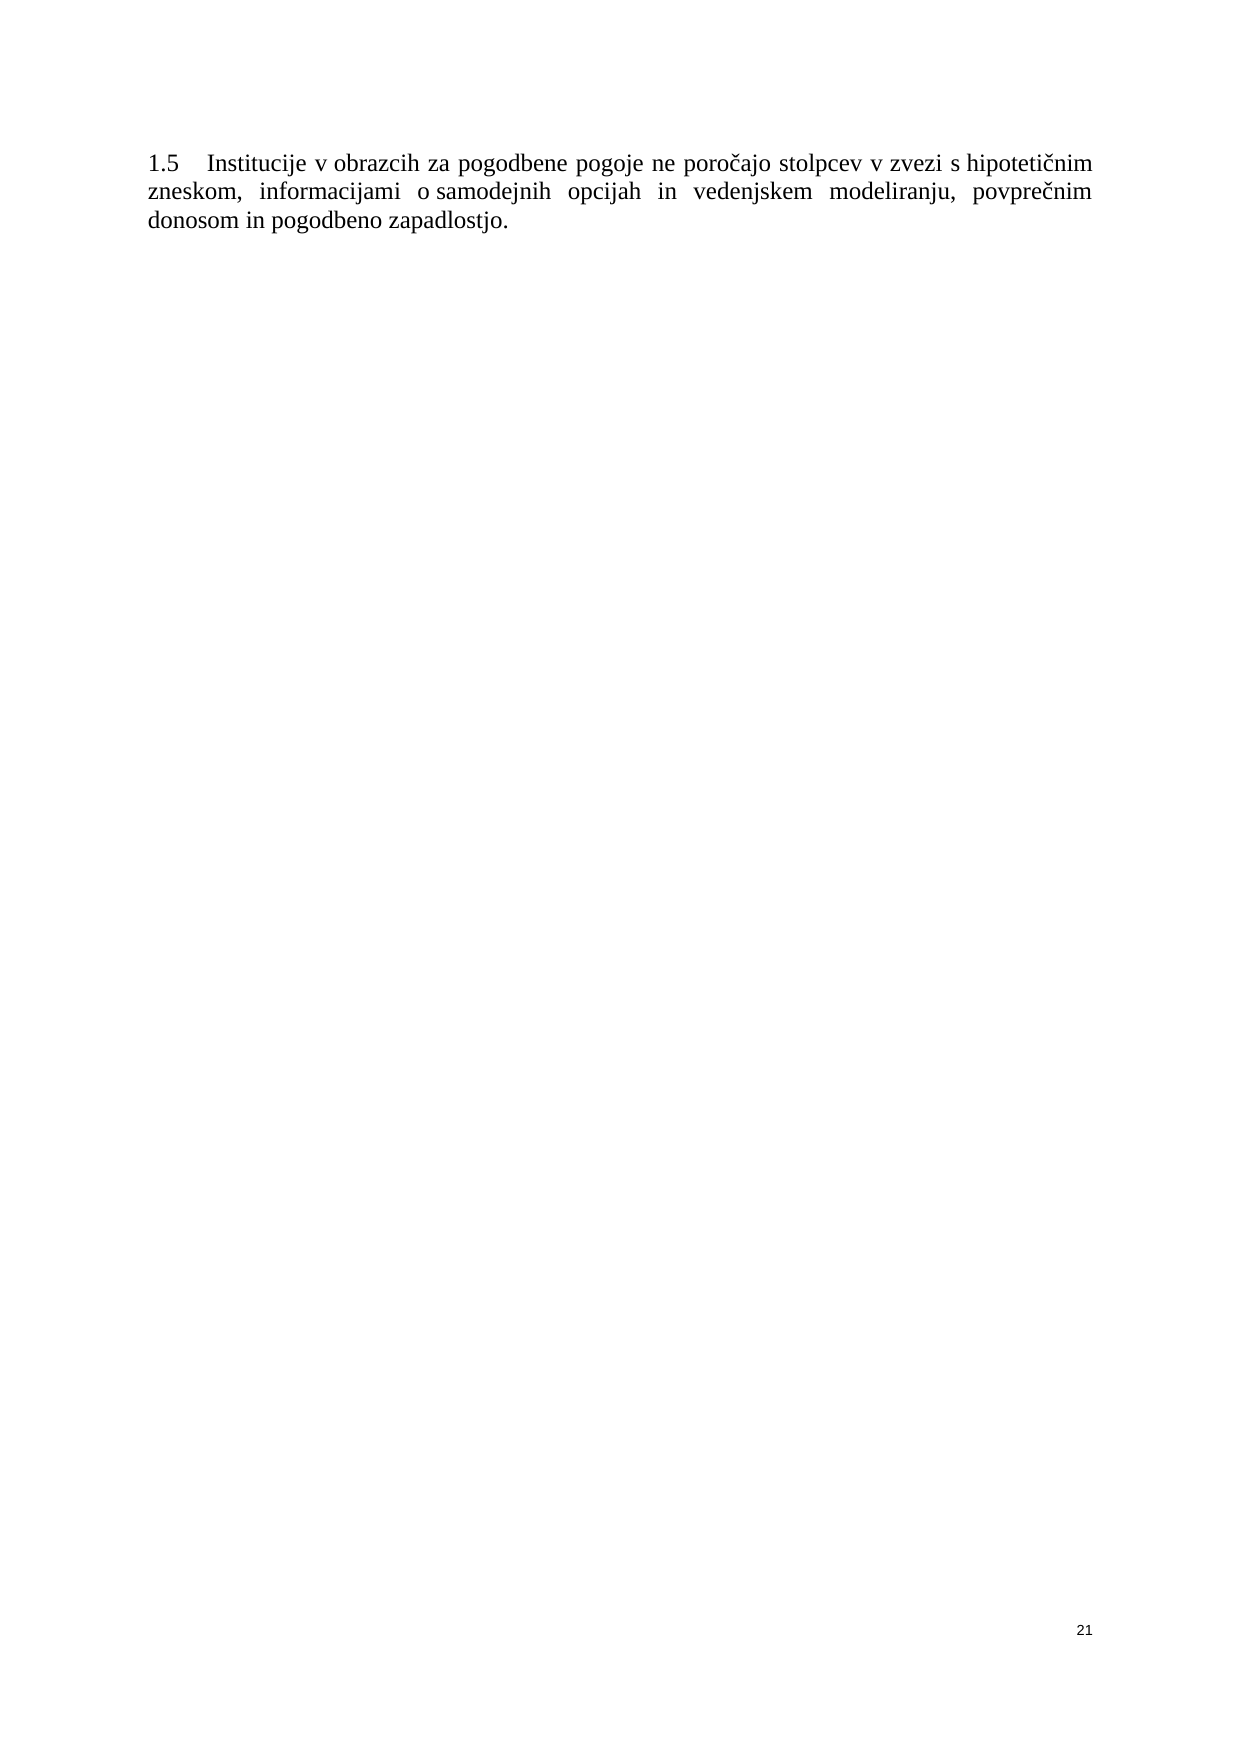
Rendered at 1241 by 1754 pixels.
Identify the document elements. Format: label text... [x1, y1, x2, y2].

text 1.5 Institucije v obrazcih za pogodbene pogoje ne poročajo stolpcev v zvezi s hipotetičnim zneskom, informacijami o samodejnih opcijah in vedenjskem modeliranju, povprečnim donosom in pogodbeno zapadlostjo. [148, 148, 1093, 234]
